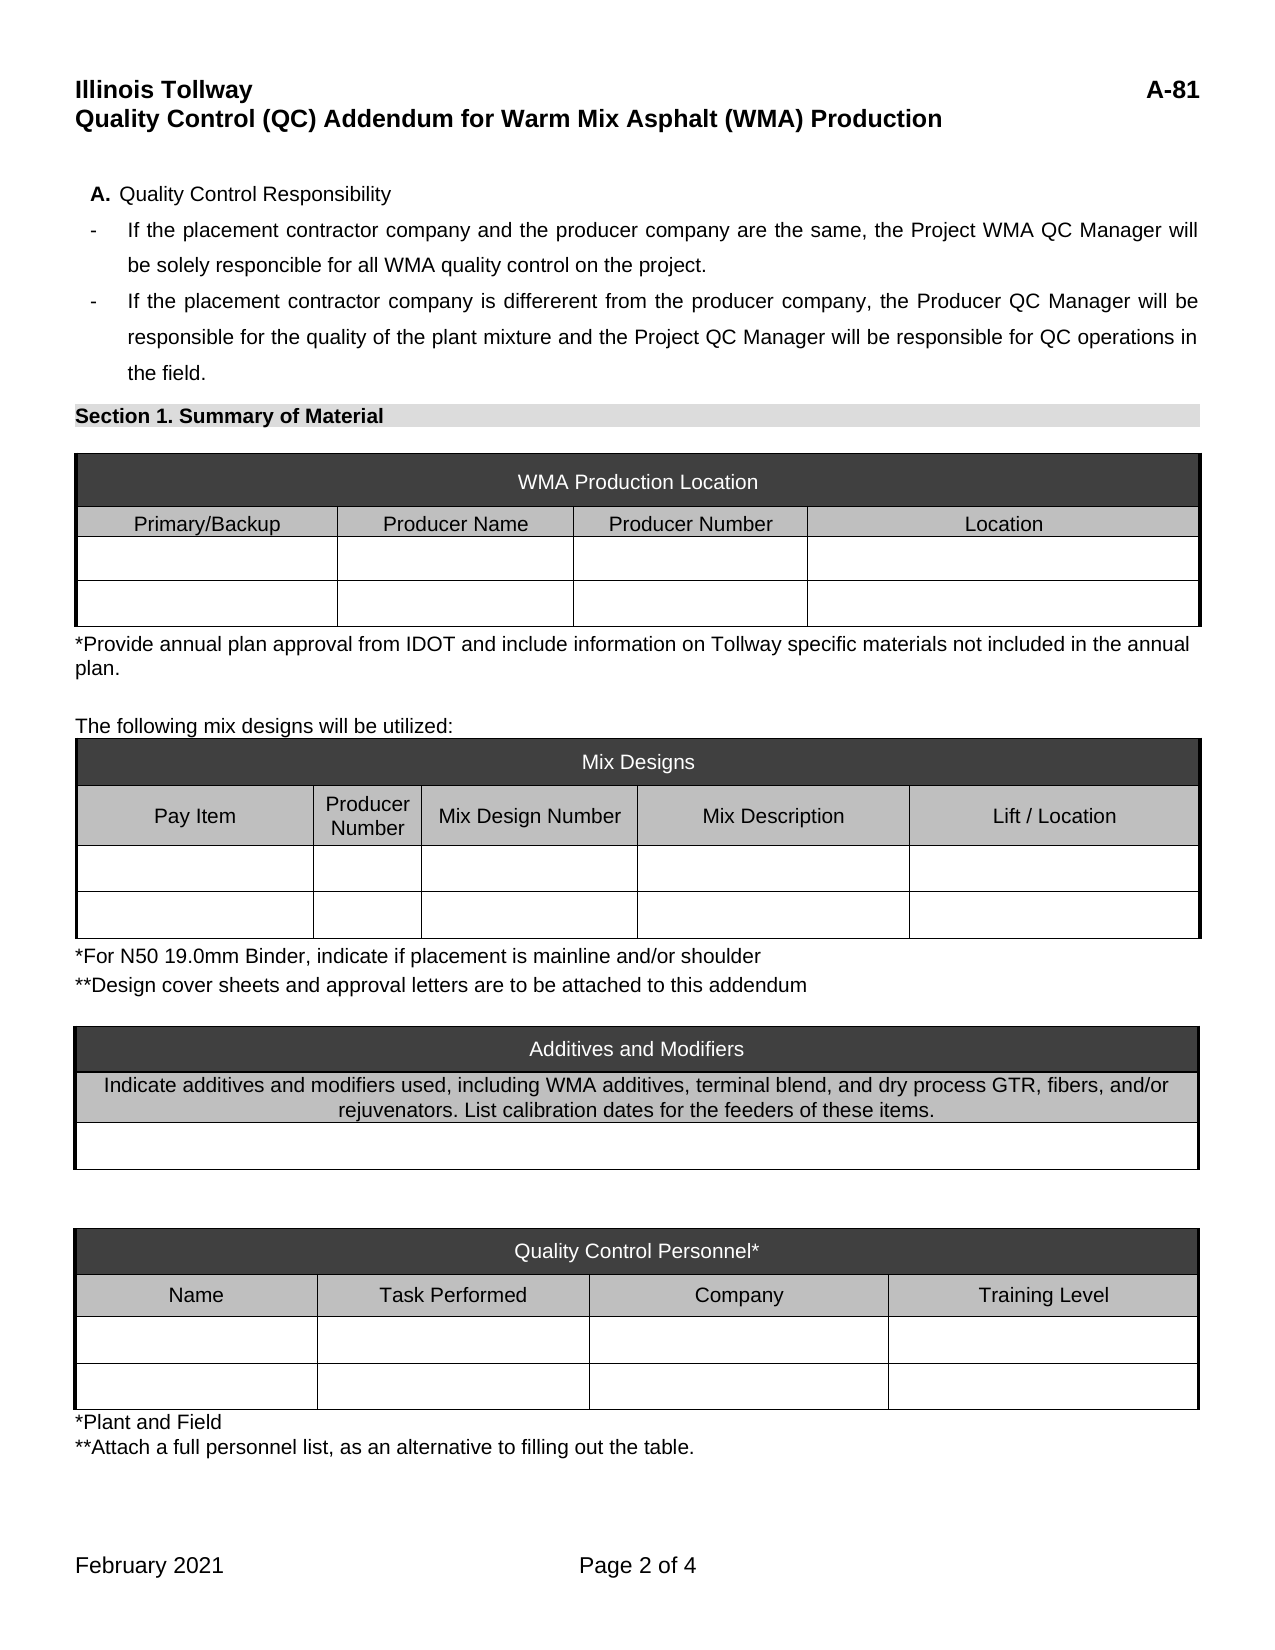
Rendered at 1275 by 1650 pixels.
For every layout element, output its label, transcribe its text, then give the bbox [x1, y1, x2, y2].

table_header Quality Control Personnel* [77, 1229, 1197, 1274]
table_cell [338, 581, 573, 626]
table_cell [318, 1364, 589, 1408]
table_cell [910, 846, 1198, 891]
list Quality Control Responsibility [90, 181, 1200, 205]
table_cell [314, 892, 421, 938]
text **Attach a full personnel list, as an alternative to filling out the table. [75, 1434, 1200, 1458]
table_cell [808, 537, 1198, 580]
table_cell [590, 1364, 888, 1408]
table_cell Task Performed [318, 1275, 589, 1316]
table_cell [77, 1364, 317, 1408]
table_cell [574, 581, 807, 626]
table_cell Indicate additives and modifiers used, including WMA additives, terminal blend, and dry process GTR, fibers, and/or rejuvenators. List calibration dates for the feeders of these items. [77, 1073, 1197, 1122]
table_cell Pay Item [78, 786, 313, 845]
table_cell [808, 581, 1198, 626]
table_cell [889, 1317, 1197, 1363]
text *For N50 19.0mm Binder, indicate if placement is mainline and/or shoulder [75, 944, 1200, 968]
table_cell Company [590, 1275, 888, 1316]
table_cell [910, 892, 1198, 938]
table_cell [338, 537, 573, 580]
table_cell Producer Number [574, 507, 807, 536]
table_cell Primary/Backup [78, 507, 337, 536]
table_cell Mix Design Number [422, 786, 637, 845]
table_cell [574, 537, 807, 580]
table_cell [78, 846, 313, 891]
table_cell [77, 1123, 1197, 1169]
table_cell Name [77, 1275, 317, 1316]
list If the placement contractor company is differerent from the producer company, the Producer QC Manager will be responsible for the quality of the plant mixture and the Project QC Manager will be responsible for QC operations in the field. [90, 289, 1200, 385]
text **Design cover sheets and approval letters are to be attached to this addendum [75, 973, 1200, 997]
table_cell [638, 846, 909, 891]
text The following mix designs will be utilized: [75, 713, 1200, 737]
table_cell [78, 892, 313, 938]
table_cell [77, 1317, 317, 1363]
table_cell [318, 1317, 589, 1363]
table_header WMA Production Location [78, 454, 1198, 506]
table_cell [638, 892, 909, 938]
table_cell Training Level [889, 1275, 1197, 1316]
table_cell Producer Name [338, 507, 573, 536]
table_cell [422, 892, 637, 938]
table_cell [422, 846, 637, 891]
table_cell [78, 581, 337, 626]
text *Provide annual plan approval from IDOT and include information on Tollway specific materials not included in the annual plan. [75, 632, 1200, 679]
table_cell Lift / Location [910, 786, 1198, 845]
table_cell [590, 1317, 888, 1363]
table_cell [889, 1364, 1197, 1408]
table_header Additives and Modifiers [77, 1027, 1197, 1071]
table_cell [314, 846, 421, 891]
table_cell Mix Description [638, 786, 909, 845]
table_cell [78, 537, 337, 580]
table_header Mix Designs [78, 739, 1198, 785]
table_cell Producer Number [314, 786, 421, 845]
list If the placement contractor company and the producer company are the same, the Project WMA QC Manager will be solely responcible for all WMA quality control on the project. [90, 217, 1200, 277]
table_cell Location [808, 507, 1198, 536]
text *Plant and Field [75, 1410, 1200, 1433]
